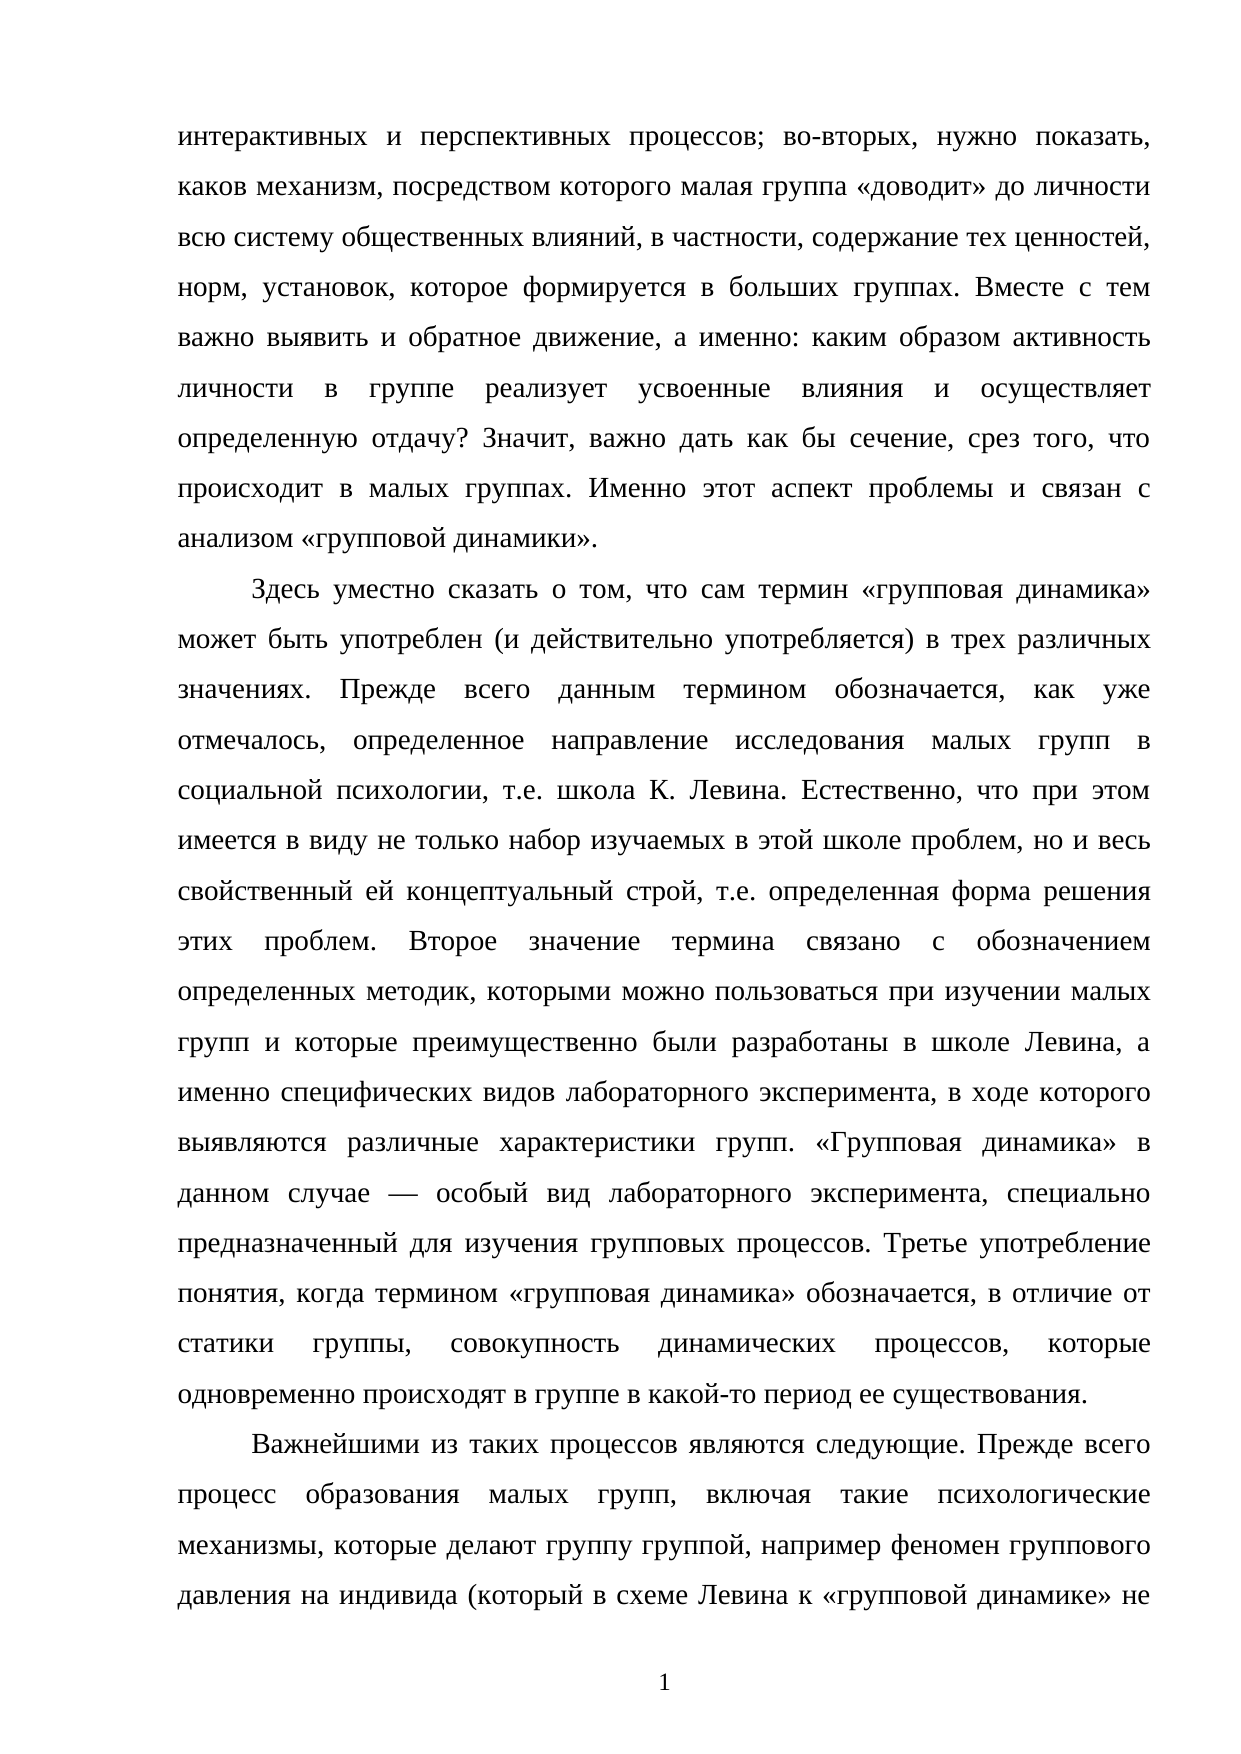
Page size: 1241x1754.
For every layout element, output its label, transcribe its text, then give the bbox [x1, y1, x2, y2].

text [177, 1426, 1152, 1611]
text Здесь уместно сказать о том, что сам термин «групповая динамика» может быть употреблен (и действительно употребляется) в трех различных значениях. Прежде всего данным термином обозначается, как уже отмечалось, определенное направление исследования малых групп в социальной психологии, т.е. школа К. Левина. Естественно, что при этом имеется в виду не только набор изучаемых в этой школе проблем, но и весь свойственный ей концептуальный строй, т.е. определенная форма решения этих проблем. Второе значение термина связано с обозначением определенных методик, которыми можно пользоваться при изучении малых групп и которые преимущественно были разработаны в школе Левина, а именно специфических видов лабораторного эксперимента, в ходе которого выявляются различные характеристики групп. «Групповая динамика» в данном случае — особый вид лабораторного эксперимента, специально предназначенный для изучения групповых процессов. Третье употребление понятия, когда термином «групповая динамика» обозначается, в отличие от статики группы, совокупность динамических процессов, которые одновременно происходят в группе в какой-то период ее существования. [177, 571, 1152, 1409]
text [177, 118, 1152, 554]
